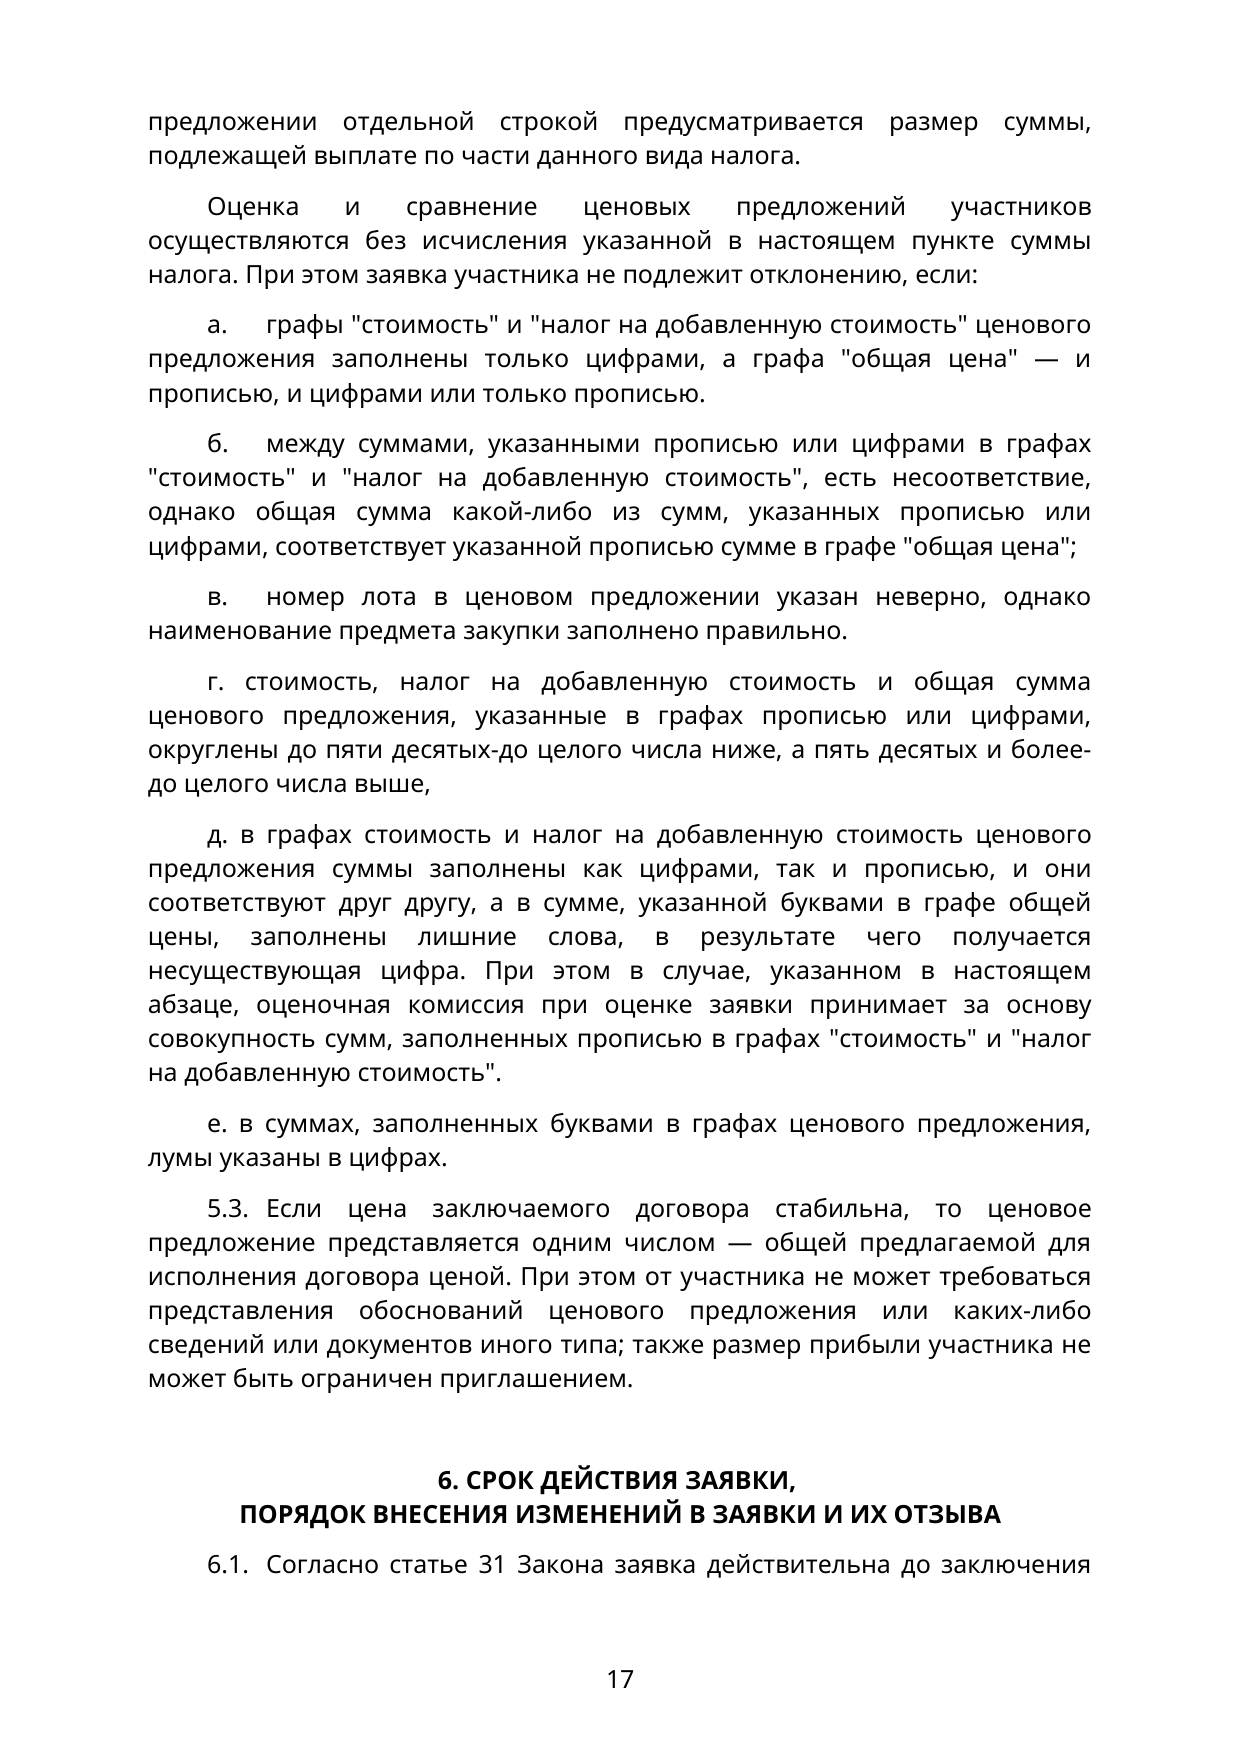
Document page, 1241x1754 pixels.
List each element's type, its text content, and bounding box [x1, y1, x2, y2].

text а. графы "стоимость" и "налог на добавленную стоимость" ценового предложения заполнены только цифрами, а графа "общая цена" — и прописью, и цифрами или только прописью. [148, 307, 1092, 409]
text Оценка и сравнение ценовых предложений участников осуществляются без исчисления указанной в настоящем пункте суммы налога. При этом заявка участника не подлежит отклонению, если: [148, 188, 1092, 290]
text б. между суммами, указанными прописью или цифрами в графах "стоимость" и "налог на добавленную стоимость", есть несоответствие, однако общая сумма какой-либо из сумм, указанных прописью или цифрами, соответствует указанной прописью сумме в графе "общая цена"; [148, 426, 1092, 562]
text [148, 1547, 1092, 1581]
text в. номер лота в ценовом предложении указан неверно, однако наименование предмета закупки заполнено правильно. [148, 579, 1092, 647]
text д. в графах стоимость и налог на добавленную стоимость ценового предложения суммы заполнены как цифрами, так и прописью, и они соответствуют друг другу, а в сумме, указанной буквами в графе общей цены, заполнены лишние слова, в результате чего получается несуществующая цифра. При этом в случае, указанном в настоящем абзаце, оценочная комиссия при оценке заявки принимает за основу совокупность сумм, заполненных прописью в графах "стоимость" и "налог на добавленную стоимость". [148, 817, 1092, 1089]
text г. стоимость, налог на добавленную стоимость и общая сумма ценового предложения, указанные в графах прописью или цифрами, округлены до пяти десятых-до целого числа ниже, а пять десятых и более-до целого числа выше, [148, 664, 1092, 800]
text 6. СРОК ДЕЙСТВИЯ ЗАЯВКИ, ПОРЯДОК ВНЕСЕНИЯ ИЗМЕНЕНИЙ В ЗАЯВКИ И ИХ ОТЗЫВА [207, 1462, 1034, 1530]
text 5.3. Если цена заключаемого договора стабильна, то ценовое предложение представляется одним числом — общей предлагаемой для исполнения договора ценой. При этом от участника не может требоваться представления обоснований ценового предложения или каких-либо сведений или документов иного типа; также размер прибыли участника не может быть ограничен приглашением. [148, 1191, 1092, 1395]
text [148, 103, 1092, 172]
text е. в суммах, заполненных буквами в графах ценового предложения, лумы указаны в цифрах. [148, 1106, 1092, 1174]
